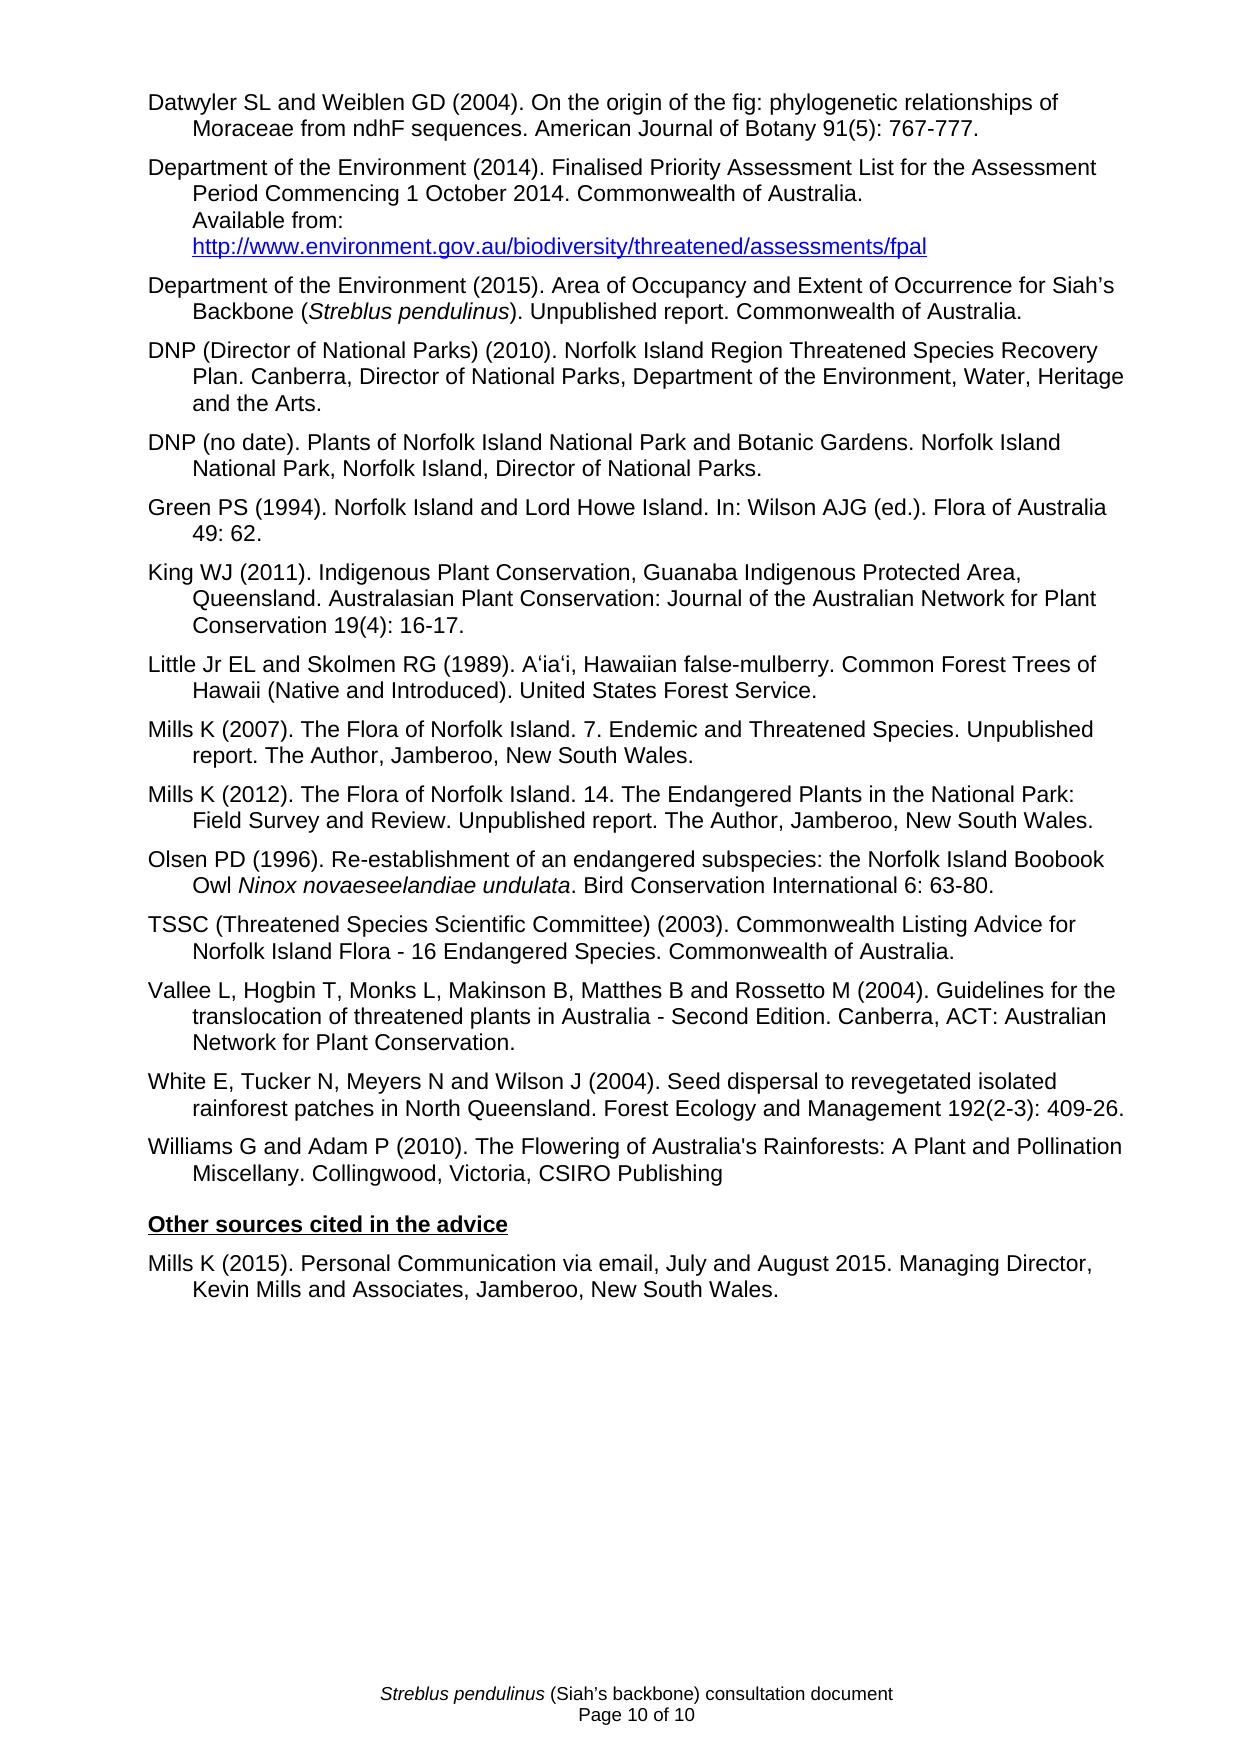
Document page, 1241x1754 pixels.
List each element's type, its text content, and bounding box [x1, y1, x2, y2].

text DNP (no date). Plants of Norfolk Island National Park and Botanic Gardens. Norfolk Island National Park, Norfolk Island, Director of National Parks. [148, 428, 1125, 481]
text Mills K (2007). The Flora of Norfolk Island. 7. Endemic and Threatened Species. Unpublished report. The Author, Jamberoo, New South Wales. [148, 716, 1125, 768]
text Other sources cited in the advice [148, 1211, 1125, 1237]
text http://www.environment.gov.au/biodiversity/threatened/assessments/fpal [192, 233, 1125, 259]
text Williams G and Adam P (2010). The Flowering of Australia's Rainforests: A Plant and Pollination Miscellany. Collingwood, Victoria, CSIRO Publishing [148, 1133, 1125, 1186]
text Little Jr EL and Skolmen RG (1989). Aʻiaʻi, Hawaiian false-mulberry. Common Forest Trees of Hawaii (Native and Introduced). United States Forest Service. [148, 651, 1125, 703]
text Mills K (2012). The Flora of Norfolk Island. 14. The Endangered Plants in the National Park: Field Survey and Review. Unpublished report. The Author, Jamberoo, New South Wales. [148, 781, 1125, 834]
text Department of the Environment (2014). Finalised Priority Assessment List for the Assessment Period Commencing 1 October 2014. Commonwealth of Australia. [148, 154, 1125, 207]
text Mills K (2015). Personal Communication via email, July and August 2015. Managing Director, Kevin Mills and Associates, Jamberoo, New South Wales. [148, 1250, 1125, 1303]
text DNP (Director of National Parks) (2010). Norfolk Island Region Threatened Species Recovery Plan. Canberra, Director of National Parks, Department of the Environment, Water, Heritage and the Arts. [148, 337, 1125, 416]
text Green PS (1994). Norfolk Island and Lord Howe Island. In: Wilson AJG (ed.). Flora of Australia 49: 62. [148, 494, 1125, 546]
text TSSC (Threatened Species Scientific Committee) (2003). Commonwealth Listing Advice for Norfolk Island Flora - 16 Endangered Species. Commonwealth of Australia. [148, 911, 1125, 964]
text White E, Tucker N, Meyers N and Wilson J (2004). Seed dispersal to revegetated isolated rainforest patches in North Queensland. Forest Ecology and Management 192(2-3): 409-26. [148, 1068, 1125, 1121]
text King WJ (2011). Indigenous Plant Conservation, Guanaba Indigenous Protected Area, Queensland. Australasian Plant Conservation: Journal of the Australian Network for Plant Conservation 19(4): 16-17. [148, 559, 1125, 638]
text Vallee L, Hogbin T, Monks L, Makinson B, Matthes B and Rossetto M (2004). Guidelines for the translocation of threatened plants in Australia - Second Edition. Canberra, ACT: Australian Network for Plant Conservation. [148, 977, 1125, 1056]
text Department of the Environment (2015). Area of Occupancy and Extent of Occurrence for Siah’s Backbone (Streblus pendulinus). Unpublished report. Commonwealth of Australia. [148, 272, 1125, 324]
text Datwyler SL and Weiblen GD (2004). On the origin of the fig: phylogenetic relationships of Moraceae from ndhF sequences. American Journal of Botany 91(5): 767-777. [148, 89, 1125, 141]
text Available from: [192, 207, 1125, 233]
text Olsen PD (1996). Re-establishment of an endangered subspecies: the Norfolk Island Boobook Owl Ninox novaeseelandiae undulata. Bird Conservation International 6: 63-80. [148, 846, 1125, 899]
